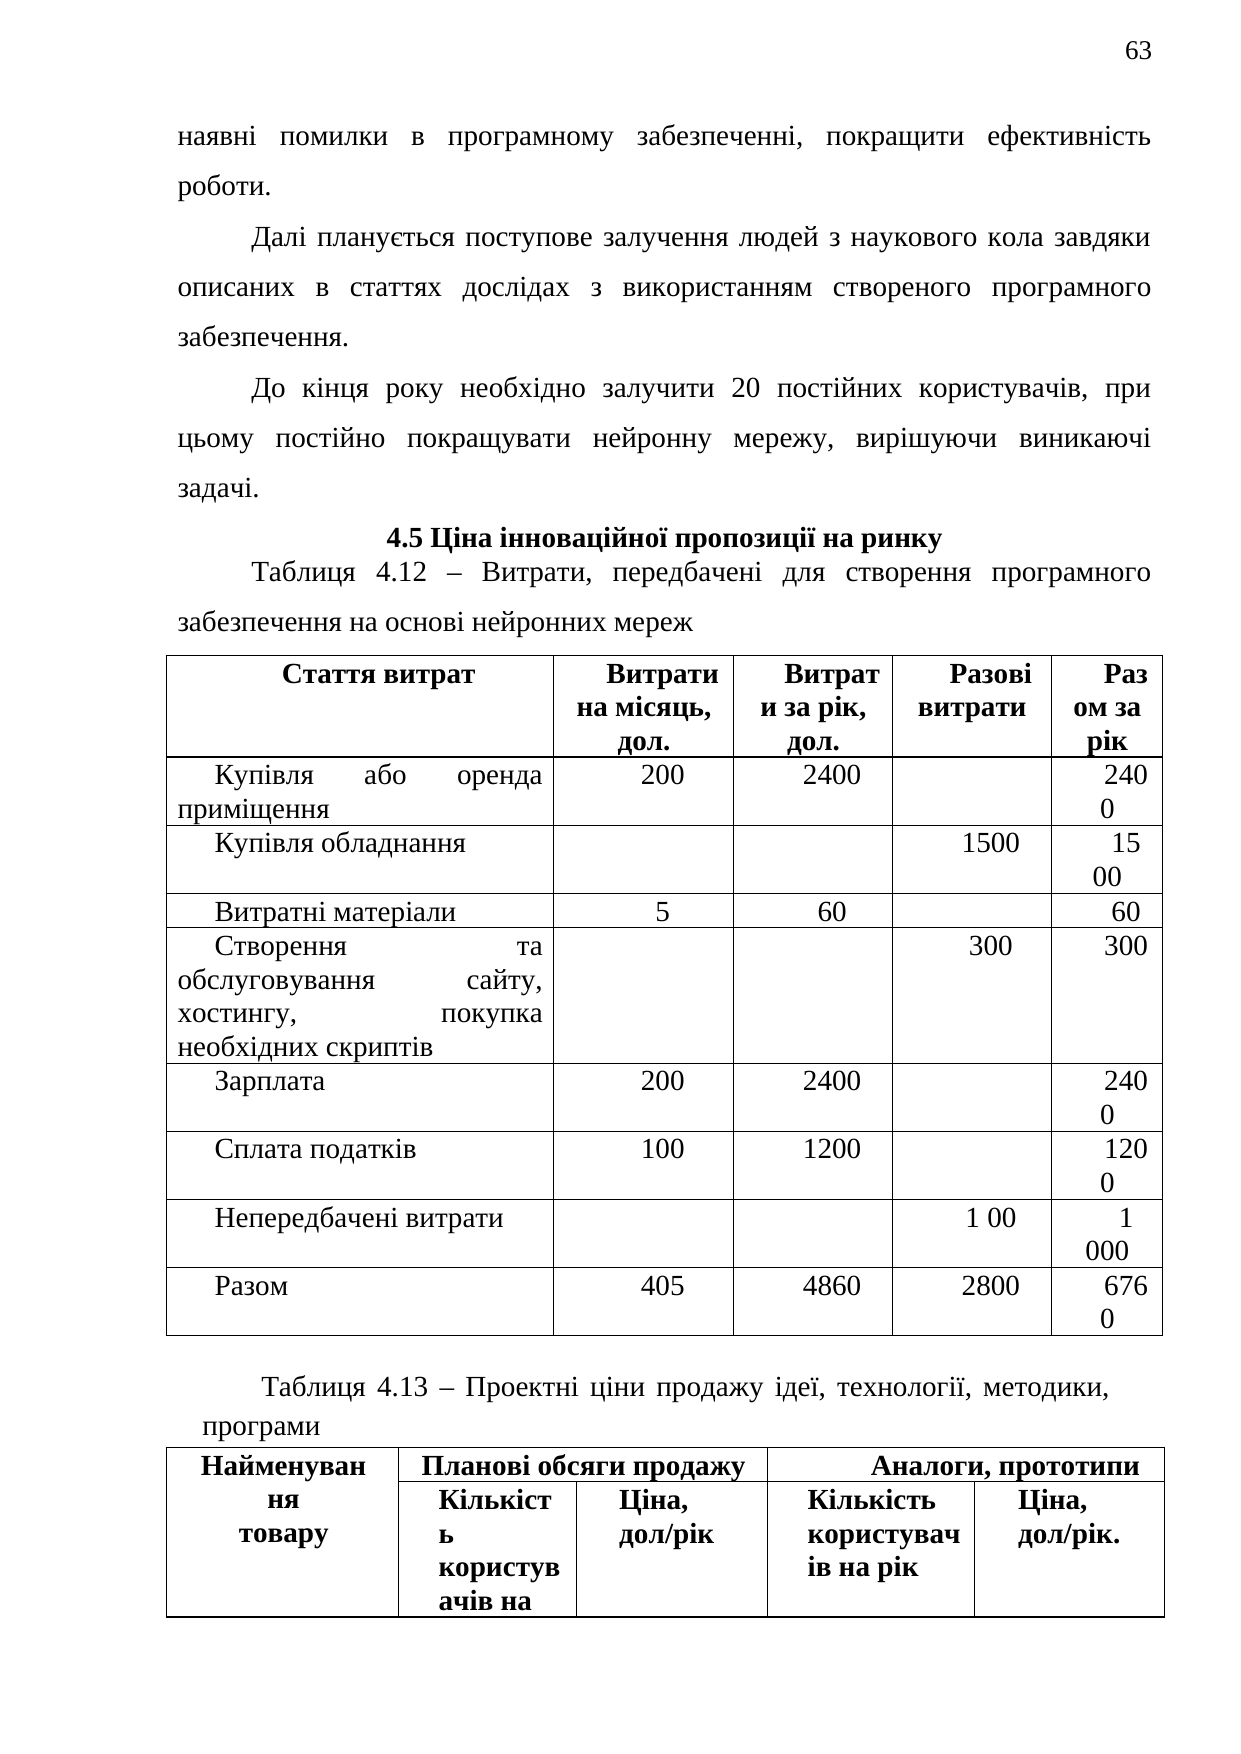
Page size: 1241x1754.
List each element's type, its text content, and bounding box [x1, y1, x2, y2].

table_cell 2400 [734, 1064, 892, 1131]
table_cell 100 [554, 1132, 733, 1199]
table_cell [734, 928, 892, 1062]
table_cell 60 [734, 894, 892, 927]
table_cell Ціна, дол/рік. [975, 1482, 1164, 1616]
table_cell 1200 [1052, 1132, 1162, 1199]
table_cell Створення та обслуговування сайту, хостингу, покупка необхідних скриптів [167, 928, 553, 1062]
table_header Разові витрати [893, 656, 1051, 756]
table_cell 60 [1052, 894, 1162, 927]
subtitle 4.5 Ціна інноваційної пропозиції на ринку [177, 521, 1152, 554]
table_header Стаття витрат [167, 656, 553, 756]
table_cell 1500 [893, 826, 1051, 893]
table_cell [893, 1064, 1051, 1131]
table_cell 200 [554, 1064, 733, 1131]
text До кінця року необхідно залучити 20 постійних користувачів, при цьому постійно покращувати нейронну мережу, вирішуючи виникаючі задачі. [177, 370, 1152, 504]
table_header Планові обсяги продажу [399, 1448, 767, 1481]
table_cell 2400 [1052, 1064, 1162, 1131]
table_cell 4860 [734, 1268, 892, 1335]
table_cell Зарплата [167, 1064, 553, 1131]
table_cell 1 00 [893, 1200, 1051, 1267]
table_cell [554, 826, 733, 893]
table_cell [734, 1200, 892, 1267]
table_cell [893, 758, 1051, 824]
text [177, 118, 1152, 202]
table_cell Витратні матеріали [167, 894, 553, 927]
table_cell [399, 1482, 576, 1616]
table_cell 2400 [734, 758, 892, 824]
table_header Аналоги, прототипи [768, 1448, 1164, 1481]
table_cell Ціна, дол/рік [577, 1482, 767, 1616]
text Далі планується поступове залучення людей з наукового кола завдяки описаних в статтях дослідах з використанням створеного програмного забезпечення. [177, 219, 1152, 353]
table_cell 1 000 [1052, 1200, 1162, 1267]
table_cell [893, 1132, 1051, 1199]
table_cell 300 [893, 928, 1051, 1062]
table_cell Купівля або оренда приміщення [167, 758, 553, 824]
table_cell 15 00 [1052, 826, 1162, 893]
table_cell [554, 928, 733, 1062]
table_header Разом за рік [1052, 656, 1162, 756]
table_cell [554, 1200, 733, 1267]
table_cell Сплата податків [167, 1132, 553, 1199]
table_cell 300 [1052, 928, 1162, 1062]
table_cell Разом [167, 1268, 553, 1335]
table_cell Купівля обладнання [167, 826, 553, 893]
text Таблиця 4.12 – Витрати, передбачені для створення програмного забезпечення на основі нейронних мереж [177, 554, 1152, 638]
table_header Найменування товару [167, 1448, 398, 1616]
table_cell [768, 1482, 974, 1616]
table_cell Непередбачені витрати [167, 1200, 553, 1267]
table_cell 6760 [1052, 1268, 1162, 1335]
table_cell 5 [554, 894, 733, 927]
table_cell [734, 826, 892, 893]
table_cell 200 [554, 758, 733, 824]
text Таблиця 4.13 – Проектні ціни продажу ідеї, технології, методики, програми [202, 1369, 1110, 1442]
table_cell [893, 894, 1051, 927]
table_cell 405 [554, 1268, 733, 1335]
table_header Витрати за рік, дол. [734, 656, 892, 756]
table_cell 2800 [893, 1268, 1051, 1335]
table_cell 1200 [734, 1132, 892, 1199]
table_header Витрати на місяць, дол. [554, 656, 733, 756]
table_cell 2400 [1052, 758, 1162, 824]
